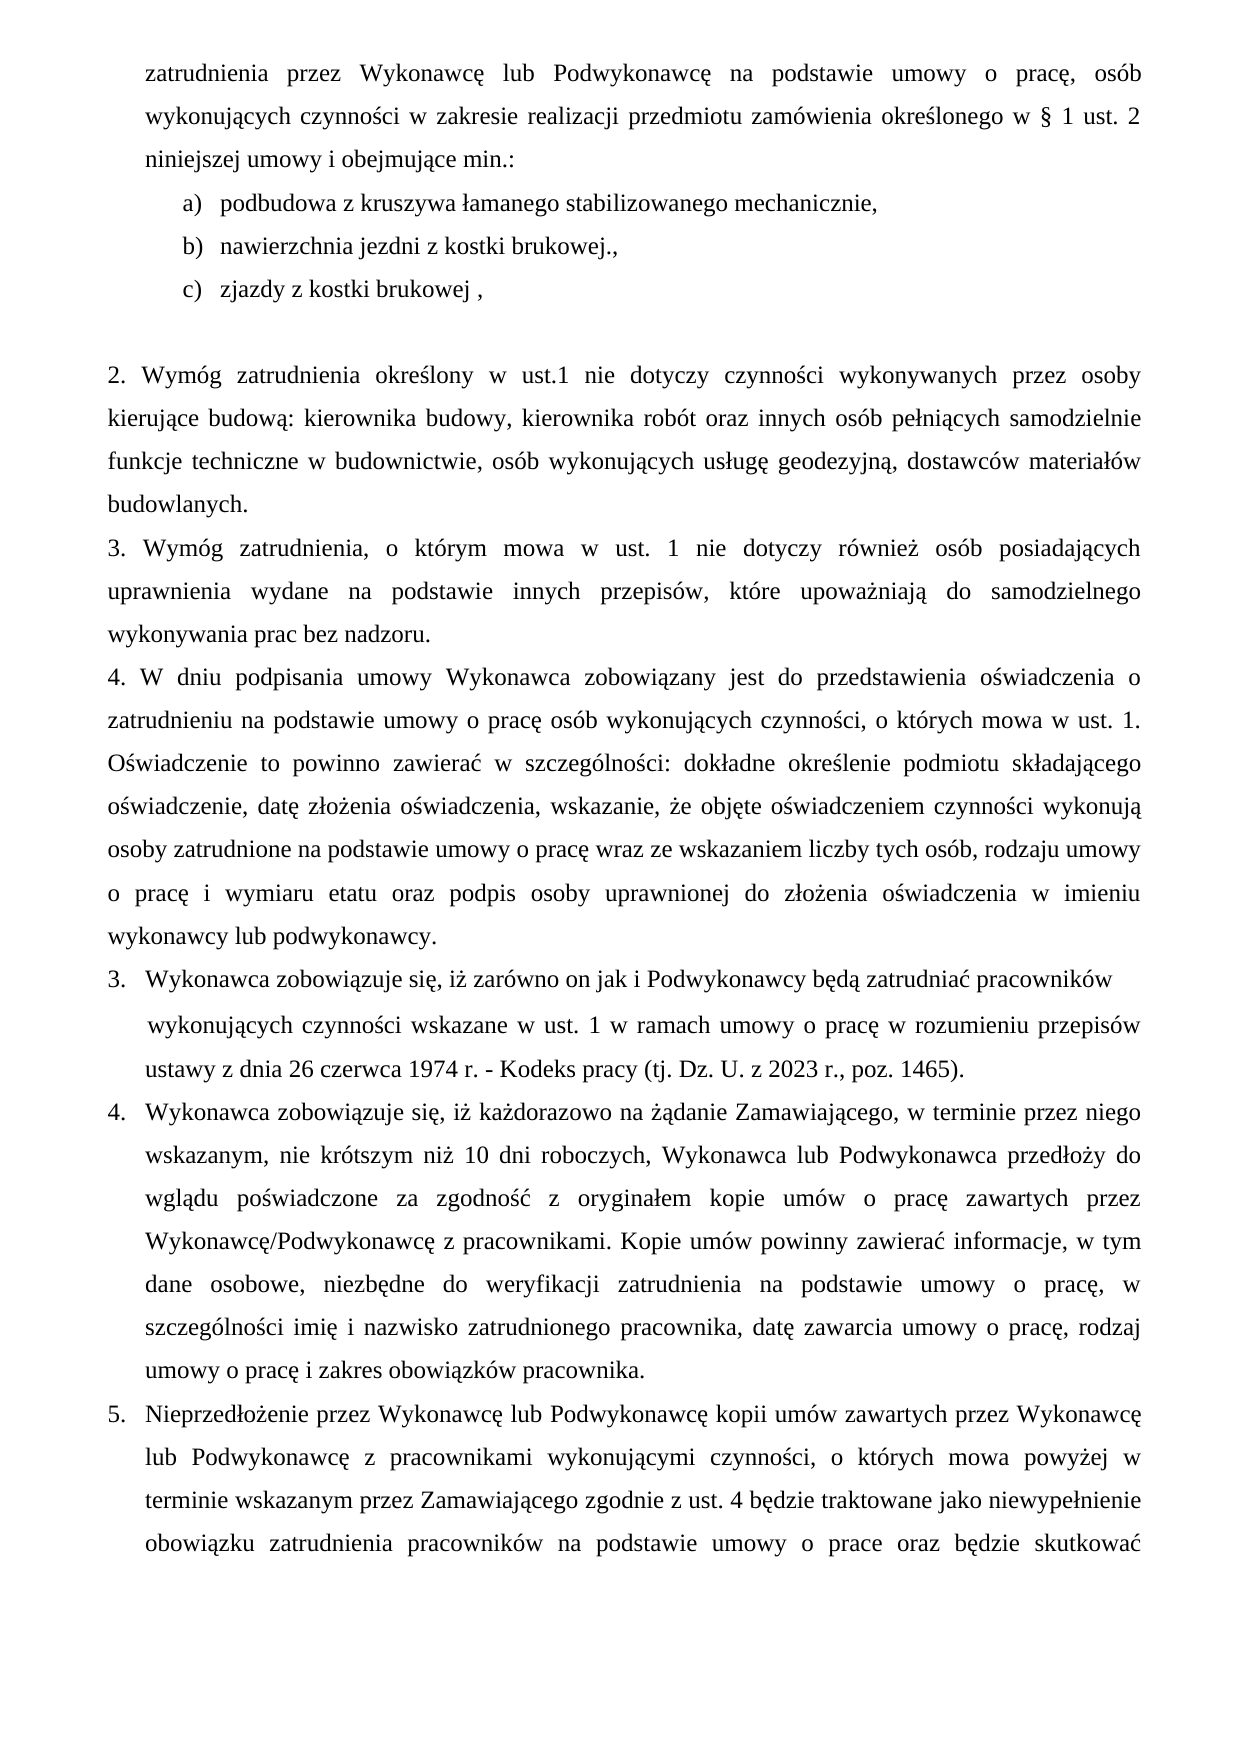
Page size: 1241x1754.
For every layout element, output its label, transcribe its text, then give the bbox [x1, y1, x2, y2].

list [107, 1399, 1142, 1557]
text 2. Wymóg zatrudnienia określony w ust.1 nie dotyczy czynności wykonywanych przez osoby kierujące budową: kierownika budowy, kierownika robót oraz innych osób pełniących samodzielnie funkcje techniczne w budownictwie, osób wykonujących usługę geodezyjną, dostawców materiałów budowlanych. [107, 360, 1142, 518]
text 3. Wymóg zatrudnienia, o którym mowa w ust. 1 nie dotyczy również osób posiadających uprawnienia wydane na podstawie innych przepisów, które upoważniają do samodzielnego wykonywania prac bez nadzoru. [107, 533, 1142, 648]
text 4. W dniu podpisania umowy Wykonawca zobowiązany jest do przedstawienia oświadczenia o zatrudnieniu na podstawie umowy o pracę osób wykonujących czynności, o których mowa w ust. 1. Oświadczenie to powinno zawierać w szczególności: dokładne określenie podmiotu składającego oświadczenie, datę złożenia oświadczenia, wskazanie, że objęte oświadczeniem czynności wykonują osoby zatrudnione na podstawie umowy o pracę wraz ze wskazaniem liczby tych osób, rodzaju umowy o pracę i wymiaru etatu oraz podpis osoby uprawnionej do złożenia oświadczenia w imieniu wykonawcy lub podwykonawcy. [107, 662, 1142, 949]
text wykonujących czynności wskazane w ust. 1 w ramach umowy o pracę w rozumieniu przepisów ustawy z dnia 26 czerwca 1974 r. - Kodeks pracy (tj. Dz. U. z 2023 r., poz. 1465). [145, 1011, 1142, 1082]
list nawierzchnia jezdni z kostki brukowej., [182, 231, 1142, 259]
list Wykonawca zobowiązuje się, iż każdorazowo na żądanie Zamawiającego, w terminie przez niego wskazanym, nie krótszym niż 10 dni roboczych, Wykonawca lub Podwykonawca przedłoży do wglądu poświadczone za zgodność z oryginałem kopie umów o pracę zawartych przez Wykonawcę/Podwykonawcę z pracownikami. Kopie umów powinny zawierać informacje, w tym dane osobowe, niezbędne do weryfikacji zatrudnienia na podstawie umowy o pracę, w szczególności imię i nazwisko zatrudnionego pracownika, datę zawarcia umowy o pracę, rodzaj umowy o pracę i zakres obowiązków pracownika. [107, 1097, 1142, 1384]
list Wykonawca zobowiązuje się, iż zarówno on jak i Podwykonawcy będą zatrudniać pracowników [107, 964, 1142, 993]
list zjazdy z kostki brukowej , [182, 274, 1142, 303]
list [107, 58, 1142, 173]
list podbudowa z kruszywa łamanego stabilizowanego mechanicznie, [182, 188, 1142, 216]
